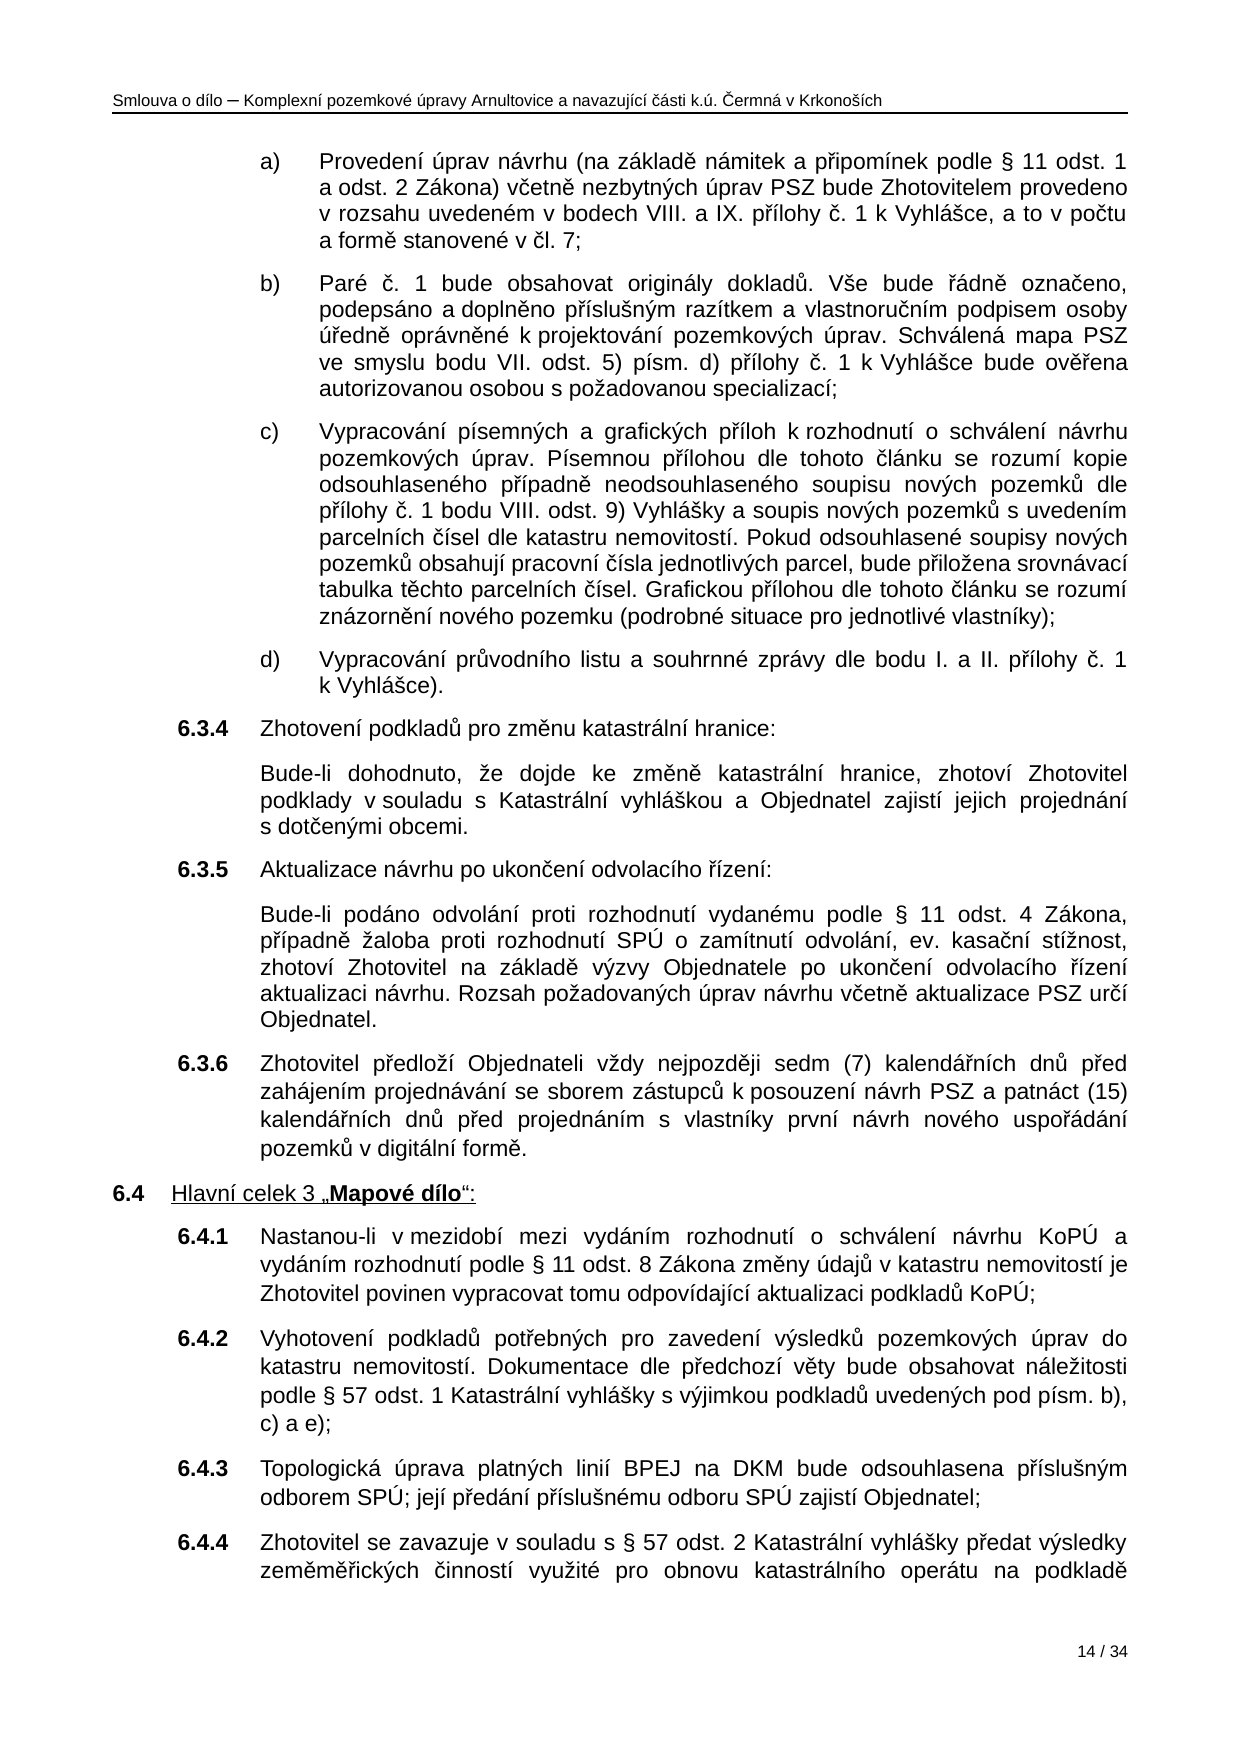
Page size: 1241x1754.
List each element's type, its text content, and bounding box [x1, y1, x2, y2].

list Vypracování průvodního listu a souhrnné zprávy dle bodu I. a II. přílohy č. 1 k Vyhlášce). [260, 646, 1128, 698]
list Provedení úprav návrhu (na základě námitek a připomínek podle § 11 odst. 1 a odst. 2 Zákona) včetně nezbytných úprav PSZ bude Zhotovitelem provedeno v rozsahu uvedeném v bodech VIII. a IX. přílohy č. 1 k Vyhlášce, a to v počtu a formě stanovené v čl. 7; [260, 148, 1128, 253]
text Aktualizace návrhu po ukončení odvolacího řízení: [177, 856, 1128, 882]
list Bude-li dohodnuto, že dojde ke změně katastrální hranice, zhotoví Zhotovitel podklady v souladu s Katastrální vyhláškou a Objednatel zajistí jejich projednání s dotčenými obcemi. [260, 760, 1128, 839]
text Hlavní celek 3 „Mapové dílo“: [112, 1180, 1128, 1206]
list Paré č. 1 bude obsahovat originály dokladů. Vše bude řádně označeno, podepsáno a doplněno příslušným razítkem a vlastnoručním podpisem osoby úředně oprávněné k projektování pozemkových úprav. Schválená mapa PSZ ve smyslu bodu VII. odst. 5) písm. d) přílohy č. 1 k Vyhlášce bude ověřena autorizovanou osobou s požadovanou specializací; [260, 270, 1128, 402]
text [177, 1529, 1128, 1584]
text Zhotovitel předloží Objednateli vždy nejpozději sedm (7) kalendářních dnů před zahájením projednávání se sborem zástupců k posouzení návrh PSZ a patnáct (15) kalendářních dnů před projednáním s vlastníky první návrh nového uspořádání pozemků v digitální formě. [177, 1049, 1128, 1161]
text Zhotovení podkladů pro změnu katastrální hranice: [177, 715, 1128, 741]
text Topologická úprava platných linií BPEJ na DKM bude odsouhlasena příslušným odborem SPÚ; její předání příslušnému odboru SPÚ zajistí Objednatel; [177, 1455, 1128, 1510]
text Vyhotovení podkladů potřebných pro zavedení výsledků pozemkových úprav do katastru nemovitostí. Dokumentace dle předchozí věty bude obsahovat náležitosti podle § 57 odst. 1 Katastrální vyhlášky s výjimkou podkladů uvedených pod písm. b), c) a e); [177, 1325, 1128, 1437]
list Vypracování písemných a grafických příloh k rozhodnutí o schválení návrhu pozemkových úprav. Písemnou přílohou dle tohoto článku se rozumí kopie odsouhlaseného případně neodsouhlaseného soupisu nových pozemků dle přílohy č. 1 bodu VIII. odst. 9) Vyhlášky a soupis nových pozemků s uvedením parcelních čísel dle katastru nemovitostí. Pokud odsouhlasené soupisy nových pozemků obsahují pracovní čísla jednotlivých parcel, bude přiložena srovnávací tabulka těchto parcelních čísel. Grafickou přílohou dle tohoto článku se rozumí znázornění nového pozemku (podrobné situace pro jednotlivé vlastníky); [260, 418, 1128, 629]
text Nastanou-li v mezidobí mezi vydáním rozhodnutí o schválení návrhu KoPÚ a vydáním rozhodnutí podle § 11 odst. 8 Zákona změny údajů v katastru nemovitostí je Zhotovitel povinen vypracovat tomu odpovídající aktualizaci podkladů KoPÚ; [177, 1223, 1128, 1306]
list Bude-li podáno odvolání proti rozhodnutí vydanému podle § 11 odst. 4 Zákona, případně žaloba proti rozhodnutí SPÚ o zamítnutí odvolání, ev. kasační stížnost, zhotoví Zhotovitel na základě výzvy Objednatele po ukončení odvolacího řízení aktualizaci návrhu. Rozsah požadovaných úprav návrhu včetně aktualizace PSZ určí Objednatel. [260, 901, 1128, 1033]
